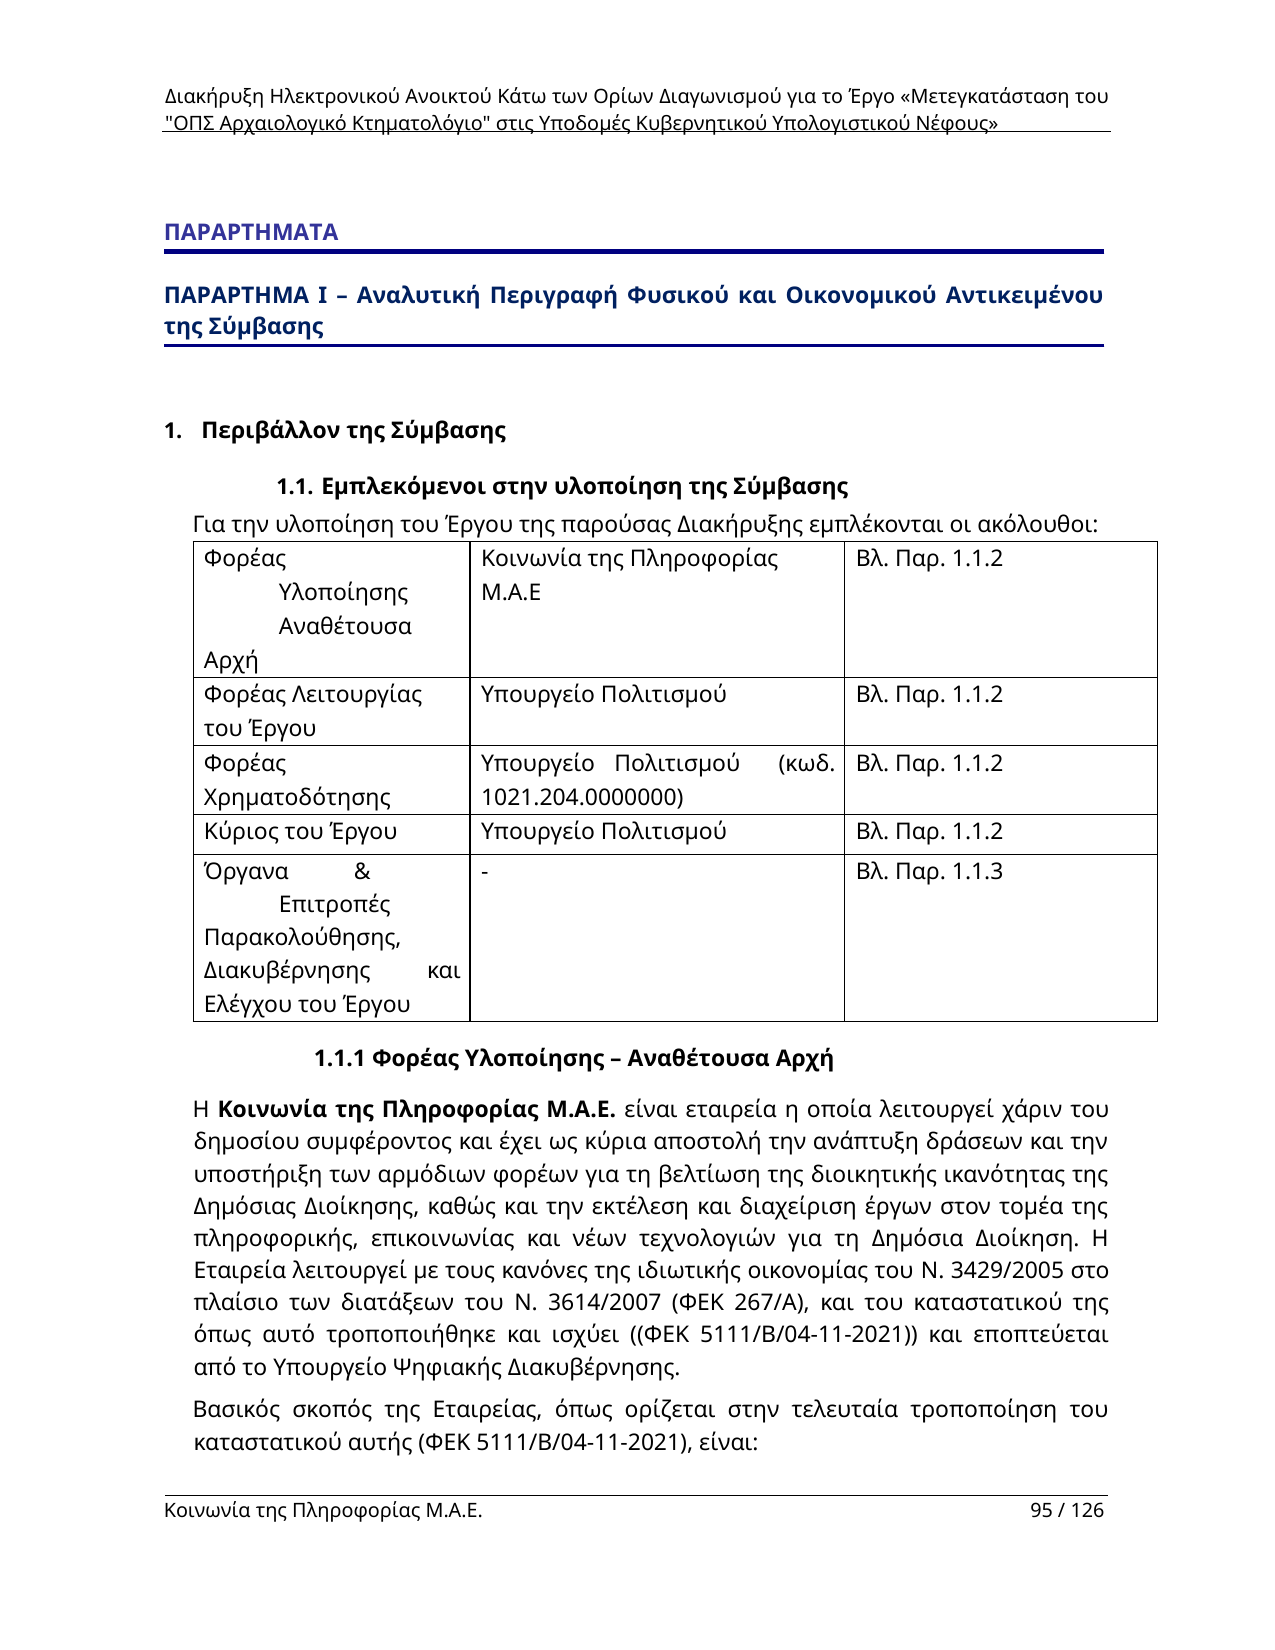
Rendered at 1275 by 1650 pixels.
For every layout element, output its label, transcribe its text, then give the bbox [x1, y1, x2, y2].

text Βασικός σκοπός της Εταιρείας, όπως ορίζεται στην τελευταία τροποποίηση του καταστατικού αυτής (ΦΕΚ 5111/Β/04-11-2021), είναι: [192, 1393, 1109, 1457]
subtitle 1.1.1 Φορέας Υλοποίησης – Αναθέτουσα Αρχή [313, 1043, 1104, 1072]
table_cell Βλ. Παρ. 1.1.3 [845, 855, 1157, 1021]
table_cell Υπουργείο Πολιτισμού (κωδ. 1021.204.0000000) [471, 746, 844, 814]
table_header Φορέας Υλοποίησης Αναθέτουσα Αρχή [194, 542, 469, 677]
table_cell Βλ. Παρ. 1.1.2 [845, 746, 1157, 814]
table_cell Βλ. Παρ. 1.1.2 [845, 815, 1157, 854]
table_cell - [471, 855, 844, 1021]
table_header Βλ. Παρ. 1.1.2 [845, 542, 1157, 677]
subtitle ΠΑΡΑΡΤΗΜΑΤΑ [163, 216, 1104, 254]
table_cell Βλ. Παρ. 1.1.2 [845, 678, 1157, 745]
table_cell Όργανα & Επιτροπές Παρακολούθησης, Διακυβέρνησης και Ελέγχου του Έργου [194, 855, 469, 1021]
table_cell Κύριος του Έργου [194, 815, 469, 854]
table_cell Φορέας Χρηματοδότησης [194, 746, 469, 814]
subtitle ΠΑΡΑΡΤΗΜΑ Ι – Αναλυτική Περιγραφή Φυσικού και Οικονομικού Αντικειμένου της Σύμβασης [163, 279, 1104, 347]
text Για την υλοποίηση του Έργου της παρούσας Διακήρυξης εμπλέκονται οι ακόλουθοι: [192, 508, 1109, 539]
table_cell Φορέας Λειτουργίας του Έργου [194, 678, 469, 745]
table_header Κοινωνία της Πληροφορίας Μ.Α.Ε [471, 542, 844, 677]
table_cell Υπουργείο Πολιτισμού [471, 678, 844, 745]
text Η Κοινωνία της Πληροφορίας Μ.Α.Ε. είναι εταιρεία η οποία λειτουργεί χάριν του δημοσίου συμφέροντος και έχει ως κύρια αποστολή την ανάπτυξη δράσεων και την υποστήριξη των αρμόδιων φορέων για τη βελτίωση της διοικητικής ικανότητας της Δημόσιας Διοίκησης, καθώς και την εκτέλεση και διαχείριση έργων στον τομέα της πληροφορικής, επικοινωνίας και νέων τεχνολογιών για τη Δημόσια Διοίκηση. Η Εταιρεία λειτουργεί με τους κανόνες της ιδιωτικής οικονομίας του N. 3429/2005 στο πλαίσιο των διατάξεων του N. 3614/2007 (ΦΕΚ 267/Α), και του καταστατικού της όπως αυτό τροποποιήθηκε και ισχύει ((ΦΕΚ 5111/Β/04-11-2021)) και εποπτεύεται από το Υπουργείο Ψηφιακής Διακυβέρνησης. [192, 1093, 1109, 1382]
table_cell Υπουργείο Πολιτισμού [471, 815, 844, 854]
subtitle Περιβάλλον της Σύμβασης [163, 414, 1104, 445]
subtitle Εμπλεκόμενοι στην υλοποίηση της Σύμβασης [276, 470, 1104, 501]
